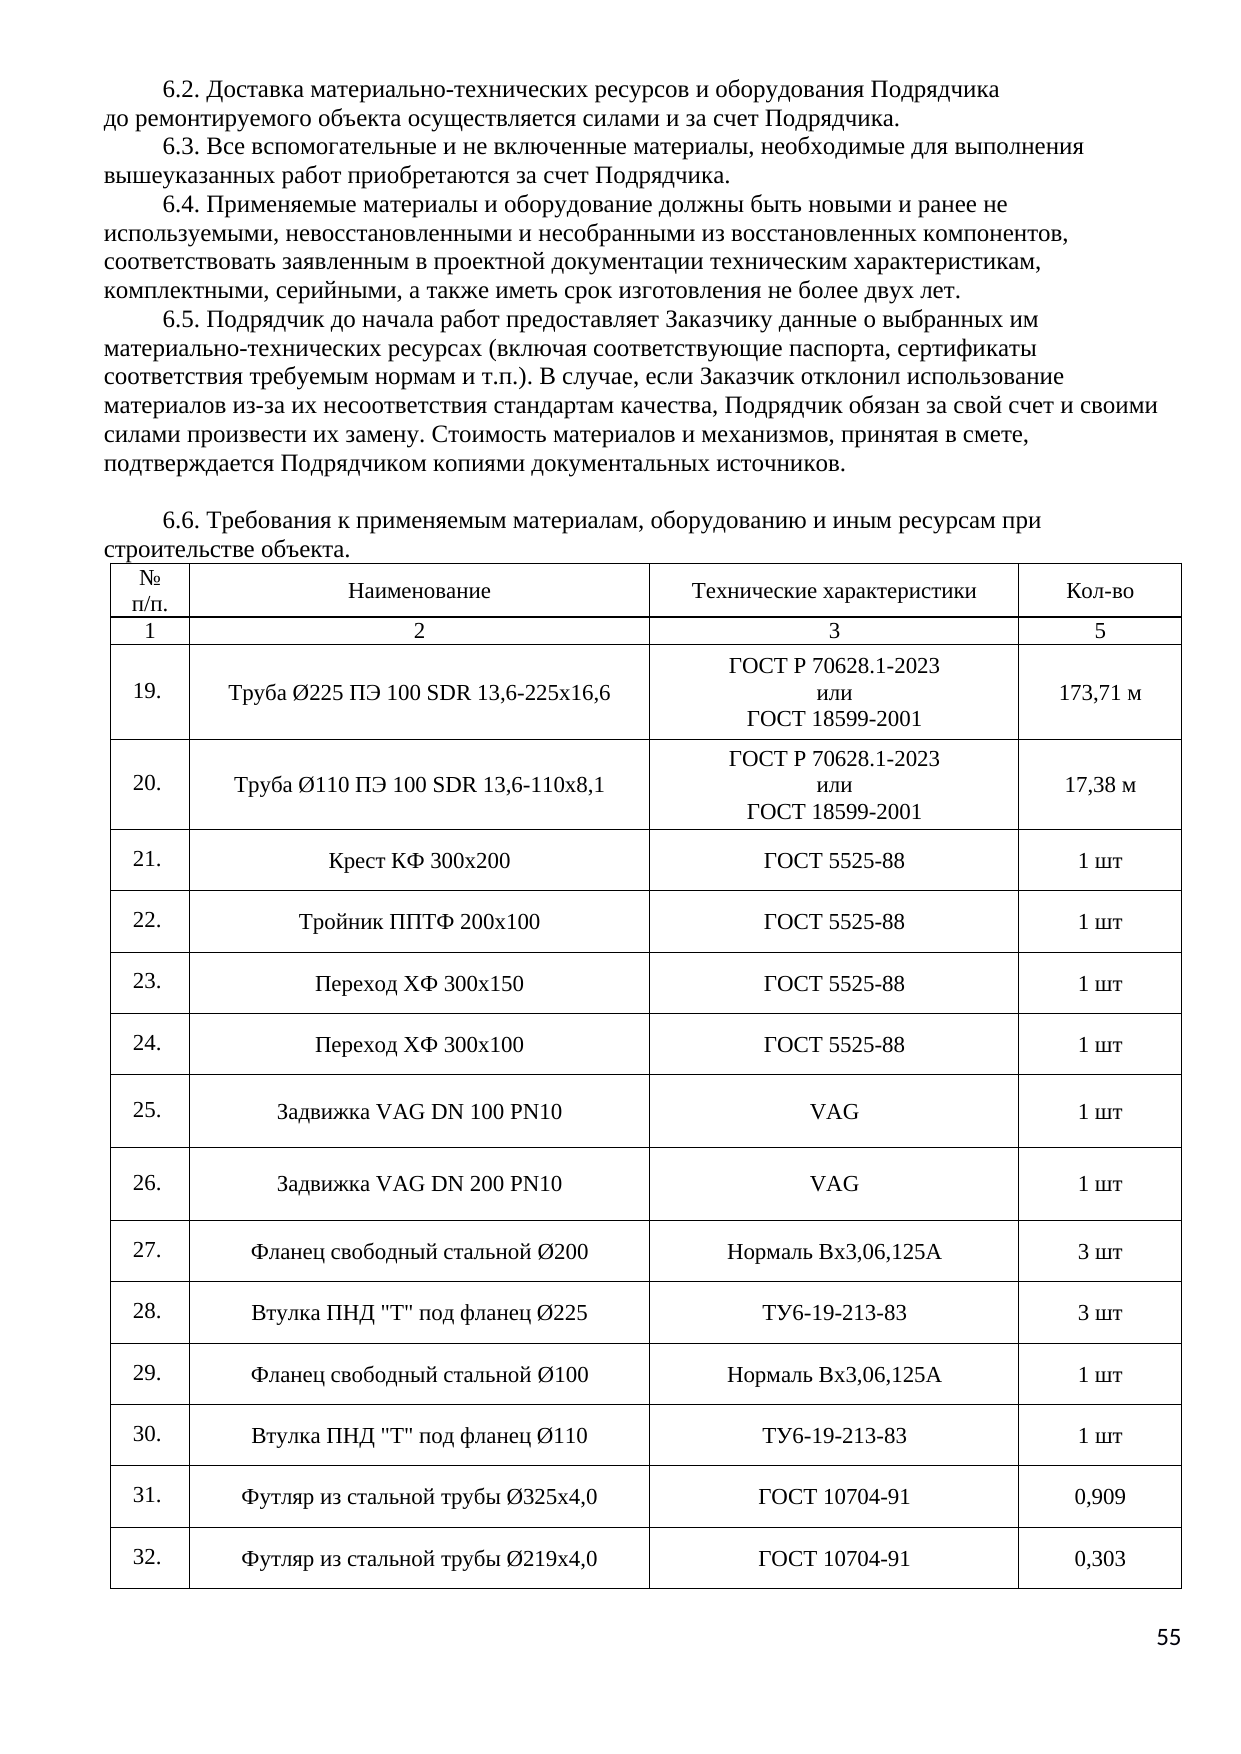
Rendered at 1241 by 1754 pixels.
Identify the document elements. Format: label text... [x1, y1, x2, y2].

table_cell [111, 1282, 189, 1343]
table_cell Нормаль Вх3,06,125А [650, 1221, 1018, 1281]
table_cell 1 шт [1019, 891, 1181, 952]
table_cell ТУ6-19-213-83 [650, 1405, 1018, 1465]
table_cell ГОСТ Р 70628.1-2023 или ГОСТ 18599-2001 [650, 740, 1018, 829]
table_cell [111, 1221, 189, 1281]
table_cell [111, 1148, 189, 1220]
table_cell Фланец свободный стальной Ø100 [190, 1344, 649, 1404]
table_header Кол-во [1019, 564, 1181, 616]
table_cell [111, 953, 189, 1013]
table_cell 2 [190, 618, 649, 644]
table_cell ТУ6-19-213-83 [650, 1282, 1018, 1343]
table_cell [111, 891, 189, 952]
table_cell Футляр из стальной трубы Ø219х4,0 [190, 1528, 649, 1588]
table_cell Труба Ø110 ПЭ 100 SDR 13,6-110х8,1 [190, 740, 649, 829]
table_cell 0,303 [1019, 1528, 1181, 1588]
table_cell Труба Ø225 ПЭ 100 SDR 13,6-225х16,6 [190, 645, 649, 739]
table_cell ГОСТ 10704-91 [650, 1528, 1018, 1588]
text 6.5. Подрядчик до начала работ предоставляет Заказчику данные о выбранных им материально-технических ресурсах (включая соответствующие паспорта, сертификаты соответствия требуемым нормам и т.п.). В случае, если Заказчик отклонил использование материалов из-за их несоответствия стандартам качества, Подрядчик обязан за свой счет и своими силами произвести их замену. Стоимость материалов и механизмов, принятая в смете, подтверждается Подрядчиком копиями документальных источников. [103, 304, 1181, 476]
table_cell [111, 1075, 189, 1147]
table_cell Переход ХФ 300х150 [190, 953, 649, 1013]
table_cell Нормаль Вх3,06,125А [650, 1344, 1018, 1404]
table_cell [111, 1466, 189, 1527]
text 6.2. Доставка материально-технических ресурсов и оборудования Подрядчика до ремонтируемого объекта осуществляется силами и за счет Подрядчика. [103, 74, 1181, 131]
text 6.3. Все вспомогательные и не включенные материалы, необходимые для выполнения вышеуказанных работ приобретаются за счет Подрядчика. [103, 131, 1181, 189]
table_cell VAG [650, 1148, 1018, 1220]
table_cell 1 шт [1019, 953, 1181, 1013]
table_header Наименование [190, 564, 649, 616]
table_cell 1 шт [1019, 1075, 1181, 1147]
table_cell ГОСТ 5525-88 [650, 1014, 1018, 1074]
table_cell ГОСТ 5525-88 [650, 891, 1018, 952]
table_cell 173,71 м [1019, 645, 1181, 739]
table_cell 0,909 [1019, 1466, 1181, 1527]
table_cell 1 шт [1019, 830, 1181, 890]
table_cell [111, 740, 189, 829]
table_header № п/п. [111, 564, 189, 616]
table_cell ГОСТ 5525-88 [650, 830, 1018, 890]
table_cell 17,38 м [1019, 740, 1181, 829]
table_cell 1 шт [1019, 1405, 1181, 1465]
table_cell 1 шт [1019, 1148, 1181, 1220]
table_cell Задвижка VAG DN 100 PN10 [190, 1075, 649, 1147]
table_cell Задвижка VAG DN 200 PN10 [190, 1148, 649, 1220]
table_cell 3 [650, 618, 1018, 644]
table_cell Втулка ПНД "Т" под фланец Ø225 [190, 1282, 649, 1343]
table_cell [111, 1405, 189, 1465]
text 6.6. Требования к применяемым материалам, оборудованию и иным ресурсам при строительстве объекта. [103, 505, 1181, 563]
table_cell 5 [1019, 618, 1181, 644]
table_cell 1 шт [1019, 1014, 1181, 1074]
table_cell ГОСТ 10704-91 [650, 1466, 1018, 1527]
table_cell Футляр из стальной трубы Ø325х4,0 [190, 1466, 649, 1527]
table_cell Втулка ПНД "Т" под фланец Ø110 [190, 1405, 649, 1465]
text 6.4. Применяемые материалы и оборудование должны быть новыми и ранее не используемыми, невосстановленными и несобранными из восстановленных компонентов, соответствовать заявленным в проектной документации техническим характеристикам, комплектными, серийными, а также иметь срок изготовления не более двух лет. [103, 189, 1181, 304]
table_cell [111, 830, 189, 890]
table_cell Фланец свободный стальной Ø200 [190, 1221, 649, 1281]
table_cell [111, 1344, 189, 1404]
table_cell 3 шт [1019, 1282, 1181, 1343]
table_cell Тройник ППТФ 200х100 [190, 891, 649, 952]
table_cell [111, 645, 189, 739]
table_cell 1 [111, 618, 189, 644]
table_cell Переход ХФ 300х100 [190, 1014, 649, 1074]
table_cell [111, 1014, 189, 1074]
table_cell Крест КФ 300х200 [190, 830, 649, 890]
table_header Технические характеристики [650, 564, 1018, 616]
table_cell VAG [650, 1075, 1018, 1147]
table_cell 3 шт [1019, 1221, 1181, 1281]
table_cell ГОСТ 5525-88 [650, 953, 1018, 1013]
table_cell ГОСТ Р 70628.1-2023 или ГОСТ 18599-2001 [650, 645, 1018, 739]
table_cell [111, 1528, 189, 1588]
table_cell 1 шт [1019, 1344, 1181, 1404]
